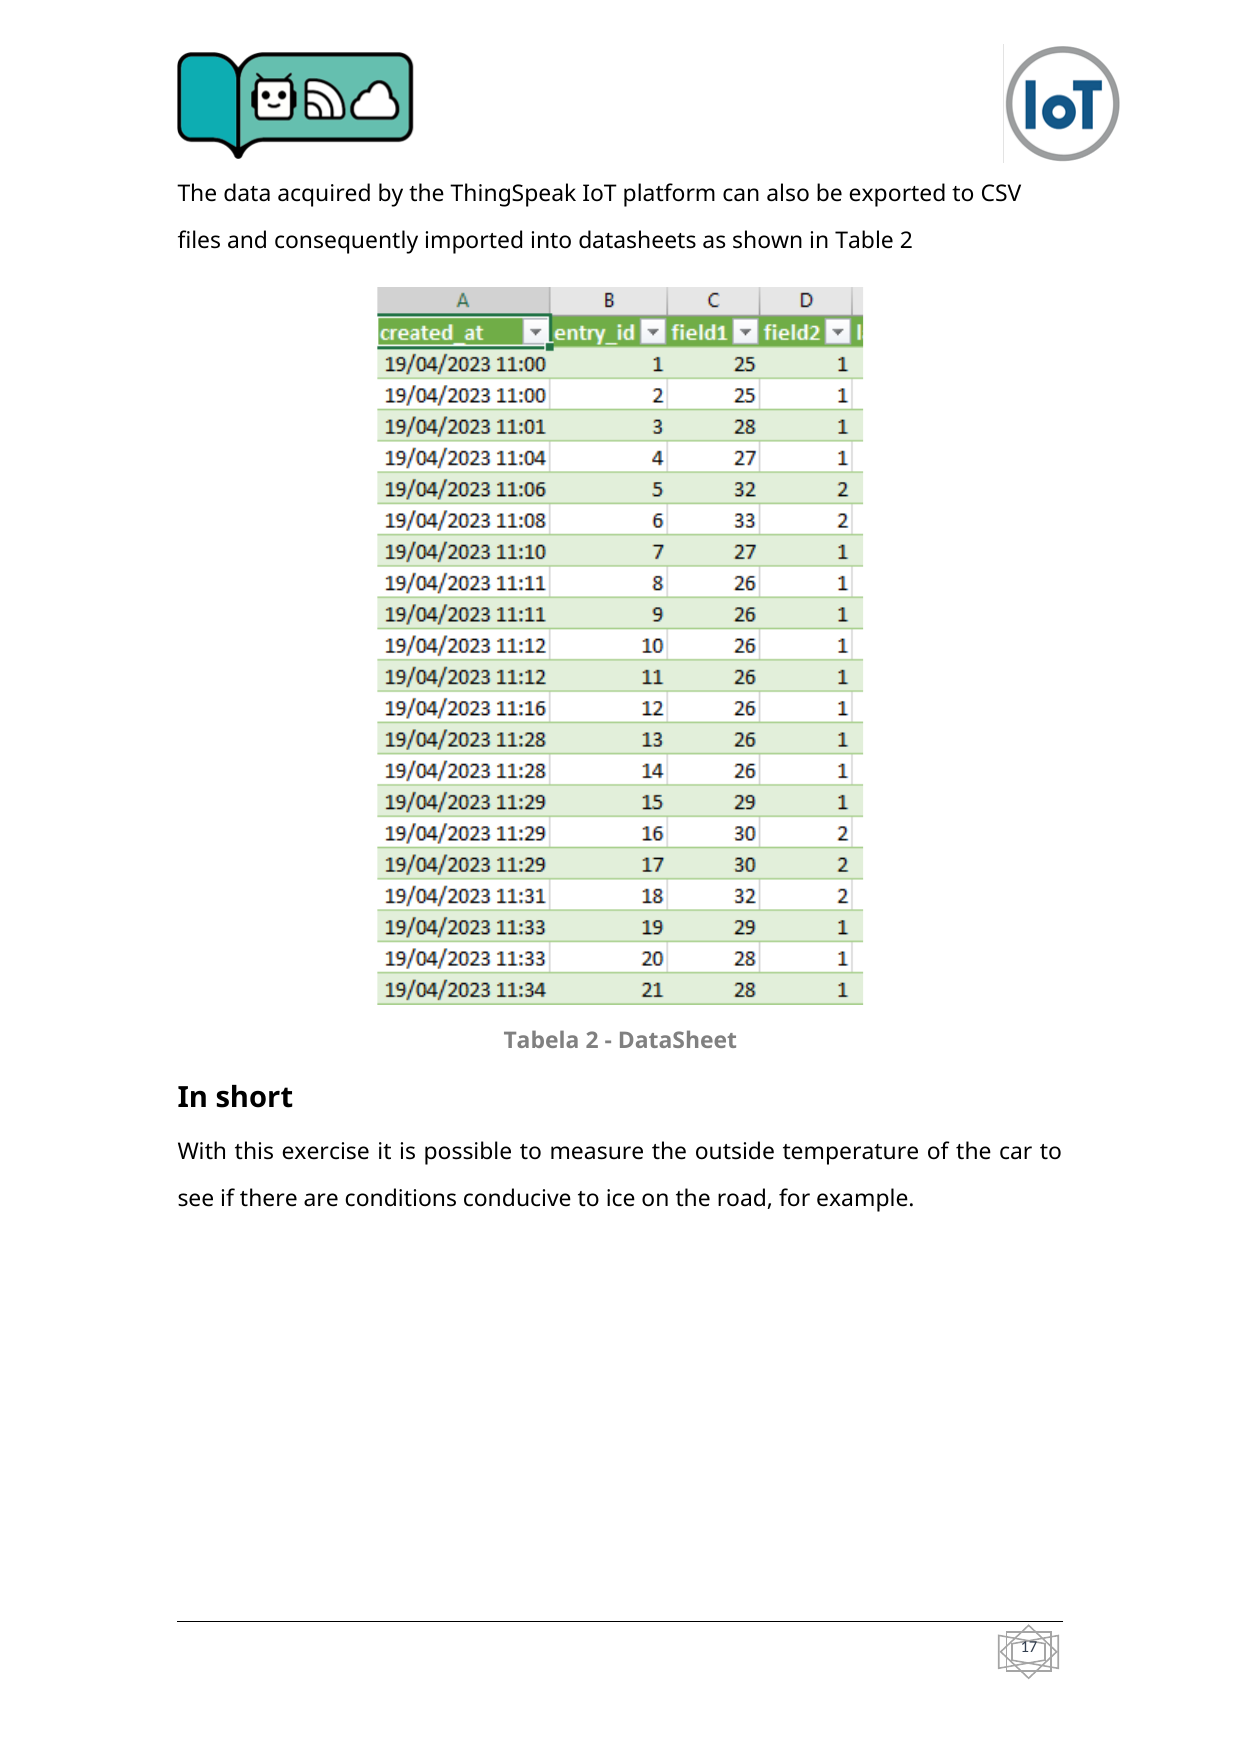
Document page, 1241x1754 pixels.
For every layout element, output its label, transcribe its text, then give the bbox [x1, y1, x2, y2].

text The data acquired by the ThingSpeak IoT platform can also be exported to CSV files and consequently imported into datasheets as shown in Table 2 [177, 177, 1063, 255]
picture [177, 44, 1122, 163]
text In short [177, 1076, 1063, 1116]
text With this exercise it is possible to measure the outside temperature of the car to see if there are conditions conducive to ice on the road, for example. [177, 1135, 1063, 1213]
text Tabela 2 - DataSheet [177, 1024, 1063, 1055]
picture [377, 287, 864, 1005]
